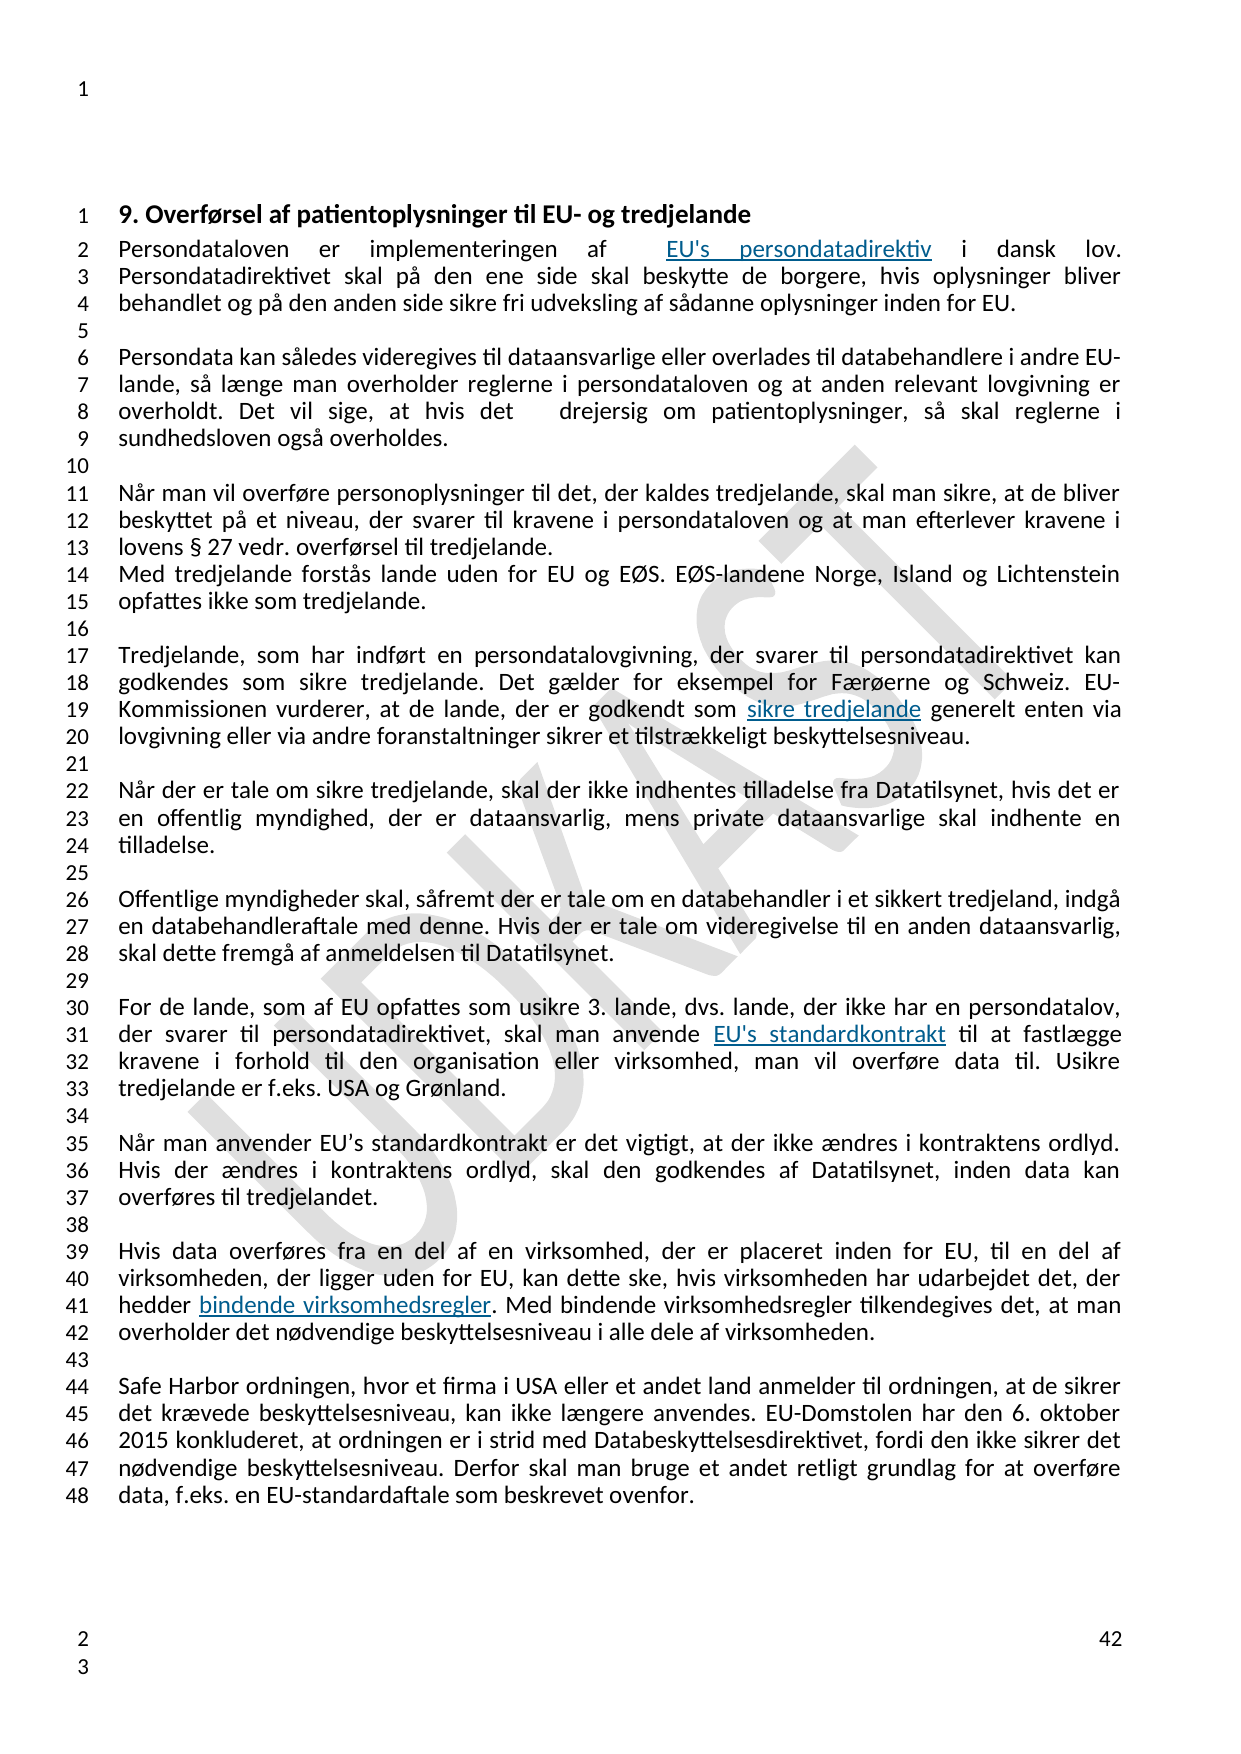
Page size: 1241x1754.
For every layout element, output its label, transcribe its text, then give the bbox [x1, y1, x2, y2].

list Safe Harbor ordningen, hvor et firma i USA eller et andet land anmelder til ordningen, at de sikrer det krævede beskyttelsesniveau, kan ikke længere anvendes. EU-Domstolen har den 6. oktober 2015 konkluderet, at ordningen er i strid med Databeskyttelsesdirektivet, fordi den ikke sikrer det nødvendige beskyttelsesniveau. Derfor skal man bruge et andet retligt grundlag for at overføre data, f.eks. en EU-standardaftale som beskrevet ovenfor. [118, 1373, 1122, 1508]
subtitle 9. Overførsel af patientoplysninger til EU- og tredjelande [118, 202, 1122, 229]
list For de lande, som af EU opfattes som usikre 3. lande, dvs. lande, der ikke har en persondatalov, der svarer til persondatadirektivet, skal man anvende EU's standardkontrakt til at fastlægge kravene i forhold til den organisation eller virksomhed, man vil overføre data til. Usikre tredjelande er f.eks. USA og Grønland. [118, 994, 1122, 1102]
text Persondataloven er implementeringen af EU's persondatadirektiv i dansk lov. Persondatadirektivet skal på den ene side skal beskytte de borgere, hvis oplysninger bliver behandlet og på den anden side sikre fri udveksling af sådanne oplysninger inden for EU. [118, 236, 1122, 317]
list Tredjelande, som har indført en persondatalovgivning, der svarer til persondatadirektivet kan godkendes som sikre tredjelande. Det gælder for eksempel for Færøerne og Schweiz. EU-Kommissionen vurderer, at de lande, der er godkendt som sikre tredjelande generelt enten via lovgivning eller via andre foranstaltninger sikrer et tilstrækkeligt beskyttelsesniveau. [118, 642, 1122, 750]
text Når man vil overføre personoplysninger til det, der kaldes tredjelande, skal man sikre, at de bliver beskyttet på et niveau, der svarer til kravene i persondataloven og at man efterlever kravene i lovens § 27 vedr. overførsel til tredjelande. [118, 479, 1122, 561]
text Persondata kan således videregives til dataansvarlige eller overlades til databehandlere i andre EU-lande, så længe man overholder reglerne i persondataloven og at anden relevant lovgivning er overholdt. Det vil sige, at hvis det drejersig om patientoplysninger, så skal reglerne i sundhedsloven også overholdes. [118, 344, 1122, 452]
list Hvis data overføres fra en del af en virksomhed, der er placeret inden for EU, til en del af virksomheden, der ligger uden for EU, kan dette ske, hvis virksomheden har udarbejdet det, der hedder bindende virksomhedsregler. Med bindende virksomhedsregler tilkendegives det, at man overholder det nødvendige beskyttelsesniveau i alle dele af virksomheden. [118, 1238, 1122, 1346]
list Offentlige myndigheder skal, såfremt der er tale om en databehandler i et sikkert tredjeland, indgå en databehandleraftale med denne. Hvis der er tale om videregivelse til en anden dataansvarlig, skal dette fremgå af anmeldelsen til Datatilsynet. [118, 886, 1122, 967]
list Når man anvender EU’s standardkontrakt er det vigtigt, at der ikke ændres i kontraktens ordlyd. Hvis der ændres i kontraktens ordlyd, skal den godkendes af Datatilsynet, inden data kan overføres til tredjelandet. [118, 1129, 1122, 1211]
list Når der er tale om sikre tredjelande, skal der ikke indhentes tilladelse fra Datatilsynet, hvis det er en offentlig myndighed, der er dataansvarlig, mens private dataansvarlige skal indhente en tilladelse. [118, 777, 1122, 858]
list Med tredjelande forstås lande uden for EU og EØS. EØS-landene Norge, Island og Lichtenstein opfattes ikke som tredjelande. [118, 561, 1122, 615]
